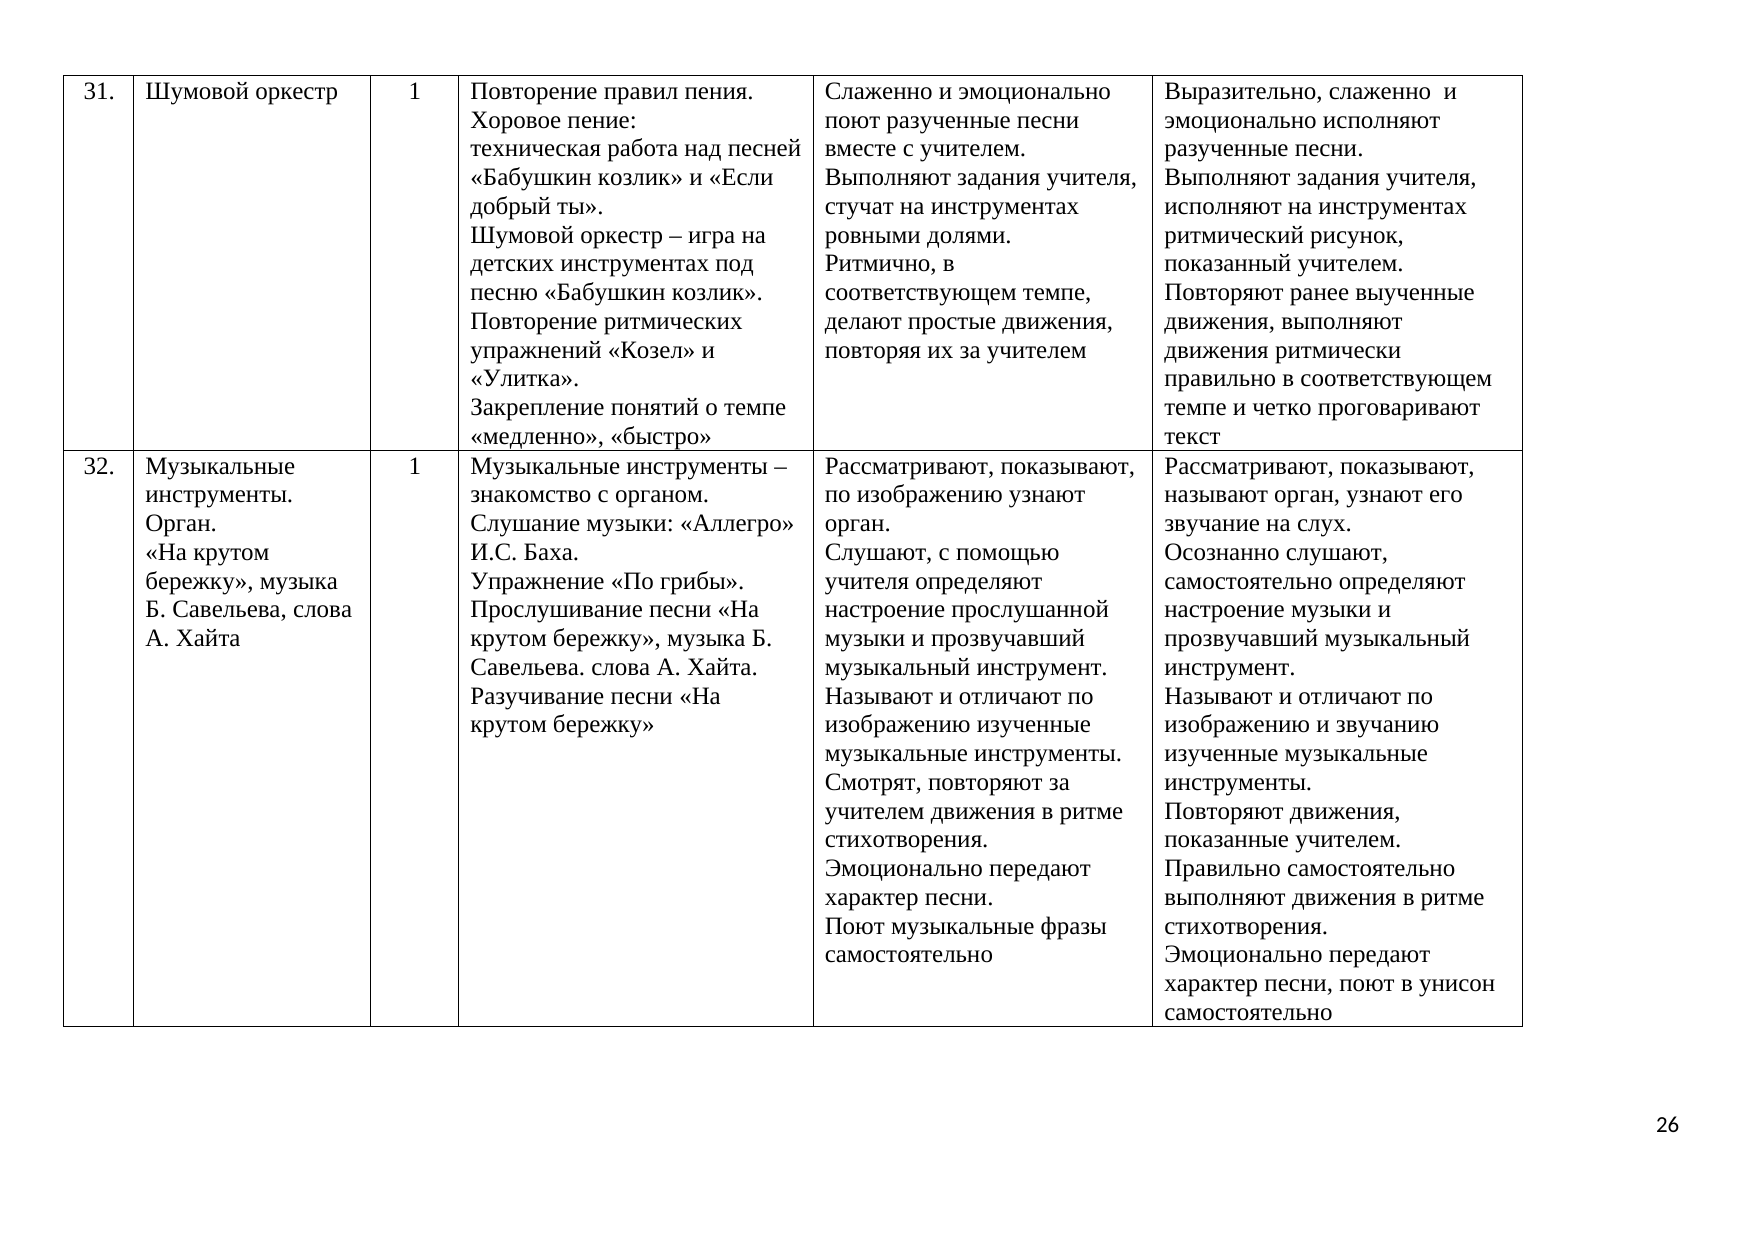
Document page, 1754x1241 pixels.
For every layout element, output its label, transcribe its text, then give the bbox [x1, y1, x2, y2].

table_cell 32. [64, 451, 133, 1026]
table_cell Повторение правил пения. Хоровое пение: техническая работа над песней «Бабушкин козлик» и «Если добрый ты». Шумовой оркестр – игра на детских инструментах под песню «Бабушкин козлик». Повторение ритмических упражнений «Козел» и «Улитка». Закрепление понятий о темпе «медленно», «быстро» [459, 76, 813, 450]
table_cell 1 [371, 76, 458, 450]
table_cell Музыкальные инструменты – знакомство с органом. Слушание музыки: «Аллегро» И.С. Баха. Упражнение «По грибы». Прослушивание песни «На крутом бережку», музыка Б. Савельева. слова А. Хайта. Разучивание песни «На крутом бережку» [459, 451, 813, 1026]
table_cell Рассматривают, показывают, называют орган, узнают его звучание на слух. Осознанно слушают, самостоятельно определяют настроение музыки и прозвучавший музыкальный инструмент. Называют и отличают по изображению и звучанию изученные музыкальные инструменты. Повторяют движения, показанные учителем. Правильно самостоятельно выполняют движения в ритме стихотворения. Эмоционально передают характер песни, поют в унисон самостоятельно [1153, 451, 1522, 1026]
table_cell Шумовой оркестр [134, 76, 370, 450]
table_cell 1 [371, 451, 458, 1026]
table_cell Выразительно, слаженно и эмоционально исполняют разученные песни. Выполняют задания учителя, исполняют на инструментах ритмический рисунок, показанный учителем. Повторяют ранее выученные движения, выполняют движения ритмически правильно в соответствующем темпе и четко проговаривают текст [1153, 76, 1522, 450]
table_cell 31. [64, 76, 133, 450]
table_cell Рассматривают, показывают, по изображению узнают орган. Слушают, с помощью учителя определяют настроение прослушанной музыки и прозвучавший музыкальный инструмент. Называют и отличают по изображению изученные музыкальные инструменты. Смотрят, повторяют за учителем движения в ритме стихотворения. Эмоционально передают характер песни. Поют музыкальные фразы самостоятельно [814, 451, 1152, 1026]
table_cell Музыкальные инструменты. Орган. «На крутом бережку», музыка Б. Савельева, слова А. Хайта [134, 451, 370, 1026]
table_cell Слаженно и эмоционально поют разученные песни вместе с учителем. Выполняют задания учителя, стучат на инструментах ровными долями. Ритмично, в соответствующем темпе, делают простые движения, повторяя их за учителем [814, 76, 1152, 450]
